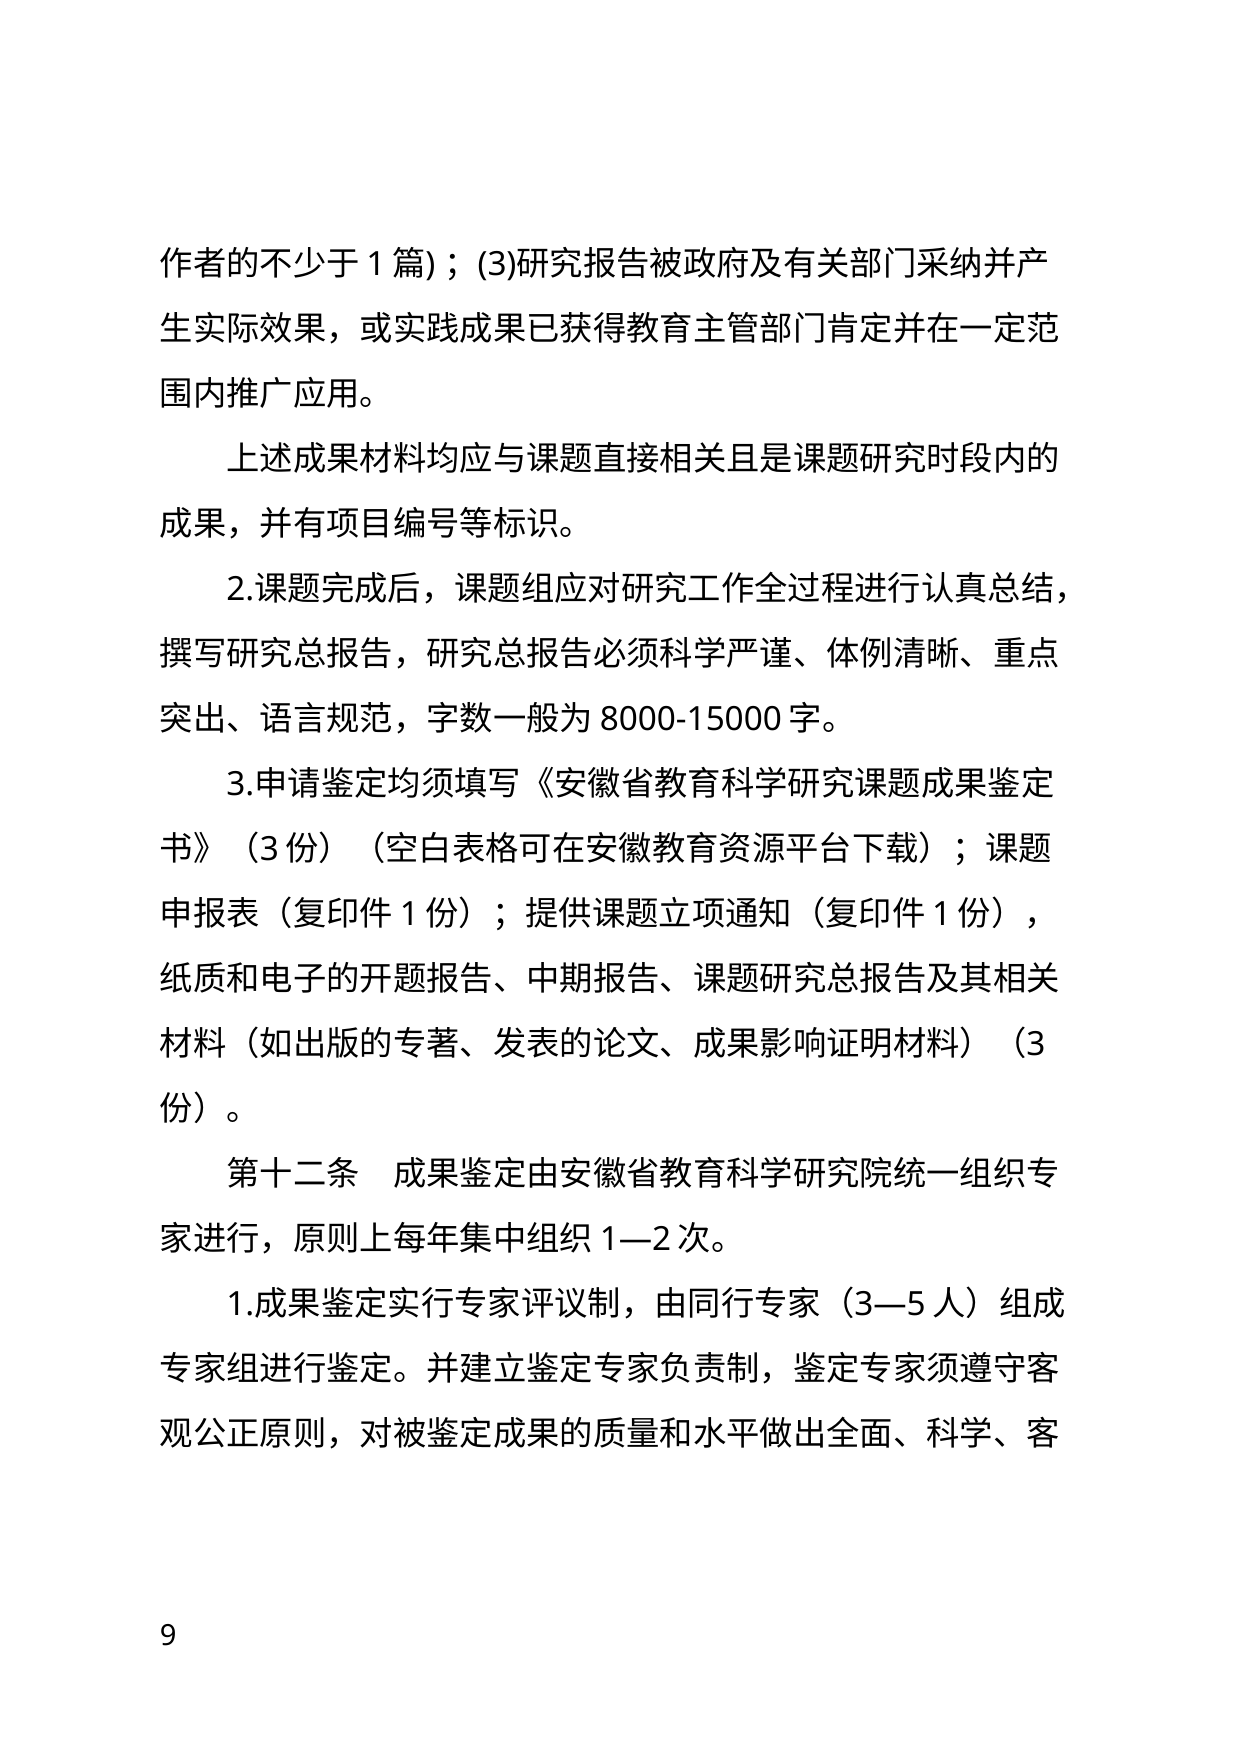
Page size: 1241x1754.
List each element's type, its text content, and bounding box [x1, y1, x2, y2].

text 上述成果材料均应与课题直接相关且是课题研究时段内的成果，并有项目编号等标识。 [159, 423, 1081, 553]
text 3.申请鉴定均须填写《安徽省教育科学研究课题成果鉴定书》（3份）（空白表格可在安徽教育资源平台下载）；课题申报表（复印件1份）；提供课题立项通知（复印件1份），纸质和电子的开题报告、中期报告、课题研究总报告及其相关材料（如出版的专著、发表的论文、成果影响证明材料）（3份）。 [159, 748, 1081, 1138]
text 第十二条 成果鉴定由安徽省教育科学研究院统一组织专家进行，原则上每年集中组织1—2次。 [159, 1138, 1081, 1268]
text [159, 1268, 1081, 1463]
text 2.课题完成后，课题组应对研究工作全过程进行认真总结，撰写研究总报告，研究总报告必须科学严谨、体例清晰、重点突出、语言规范，字数一般为8000-15000字。 [159, 553, 1081, 748]
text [159, 228, 1081, 423]
